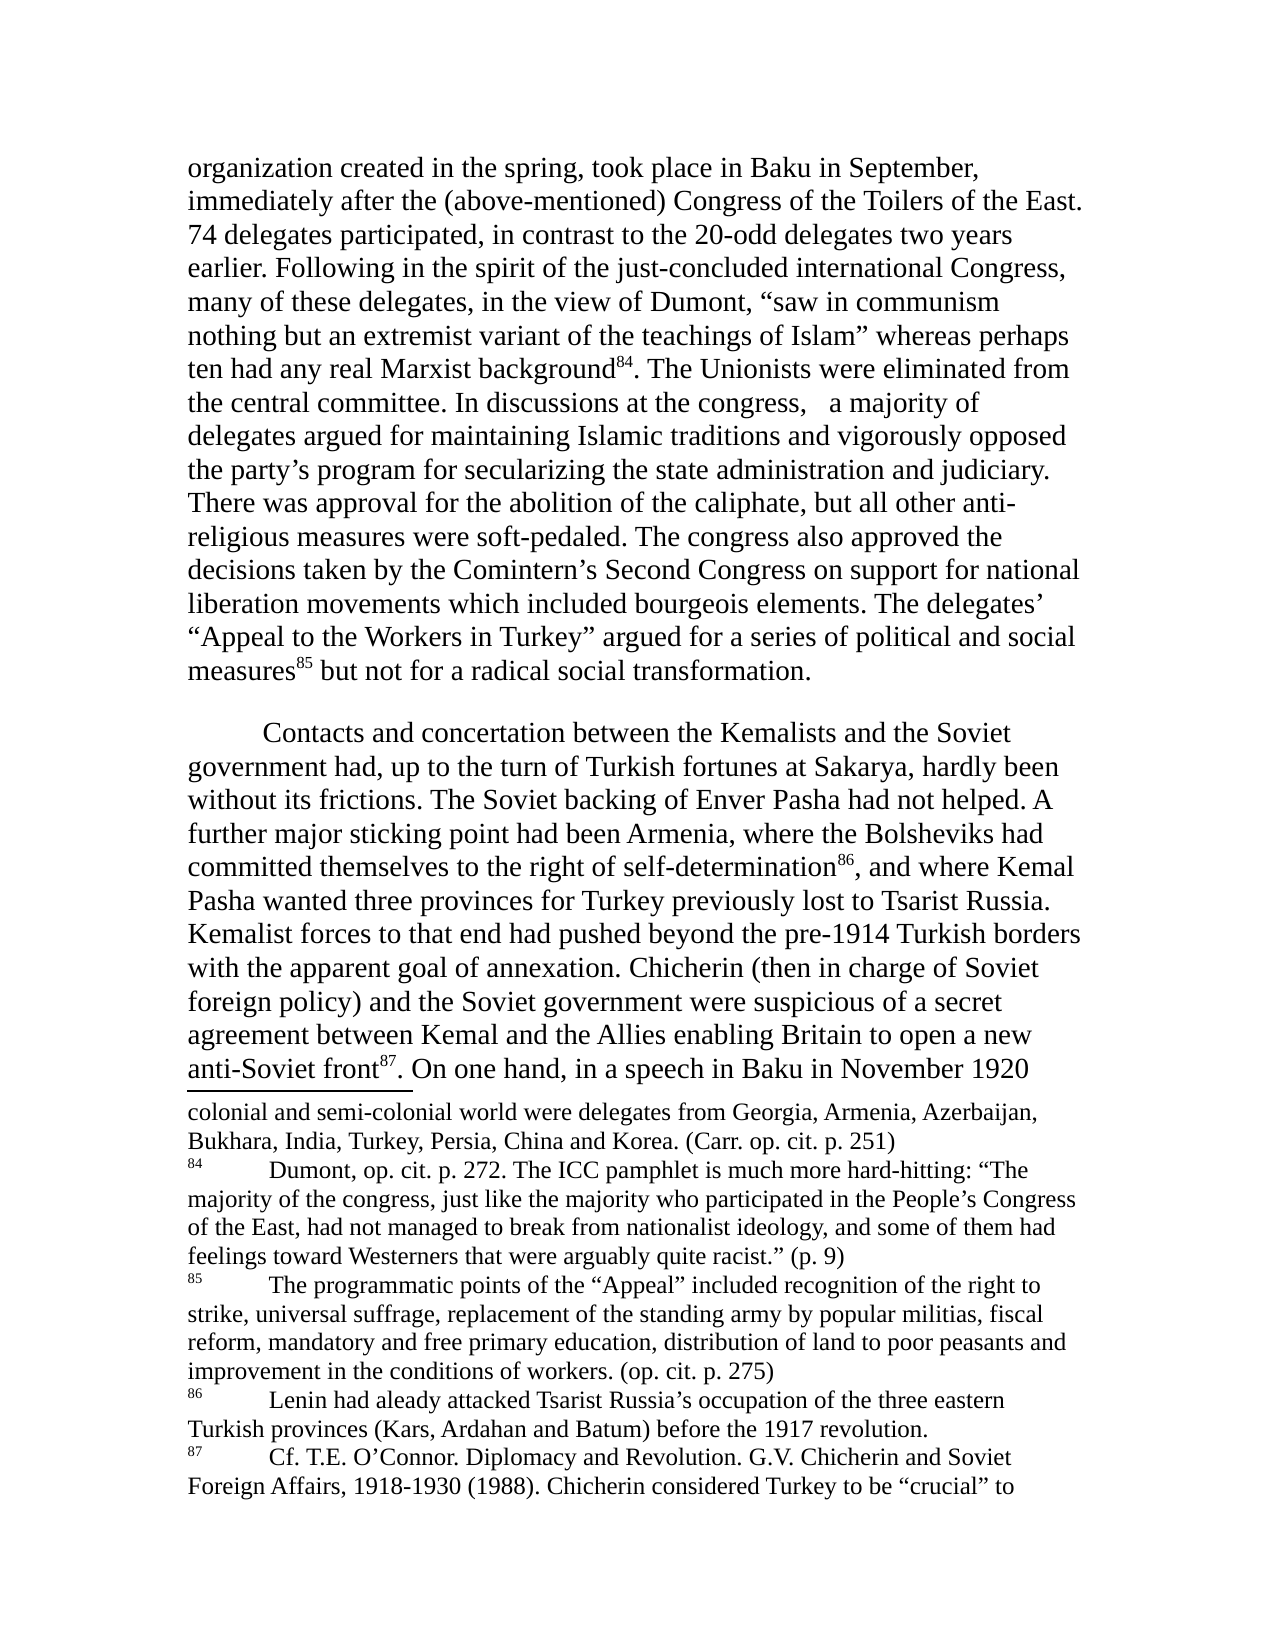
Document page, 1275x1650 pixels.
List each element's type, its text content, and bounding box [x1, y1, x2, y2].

text Contacts and concertation between the Kemalists and the Soviet government had, up to the turn of Turkish fortunes at Sakarya, hardly been without its frictions. The Soviet backing of Enver Pasha had not helped. A further major sticking point had been Armenia, where the Bolsheviks had committed themselves to the right of self-determination, and where Kemal Pasha wanted three provinces for Turkey previously lost to Tsarist Russia. Kemalist forces to that end had pushed beyond the pre-1914 Turkish borders with the apparent goal of annexation. Chicherin (then in charge of Soviet foreign policy) and the Soviet government were suspicious of a secret agreement between Kemal and the Allies enabling Britain to open a new anti-Soviet front. On one hand, in a speech in Baku in November 1920 [187, 715, 1087, 1084]
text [187, 150, 1087, 687]
